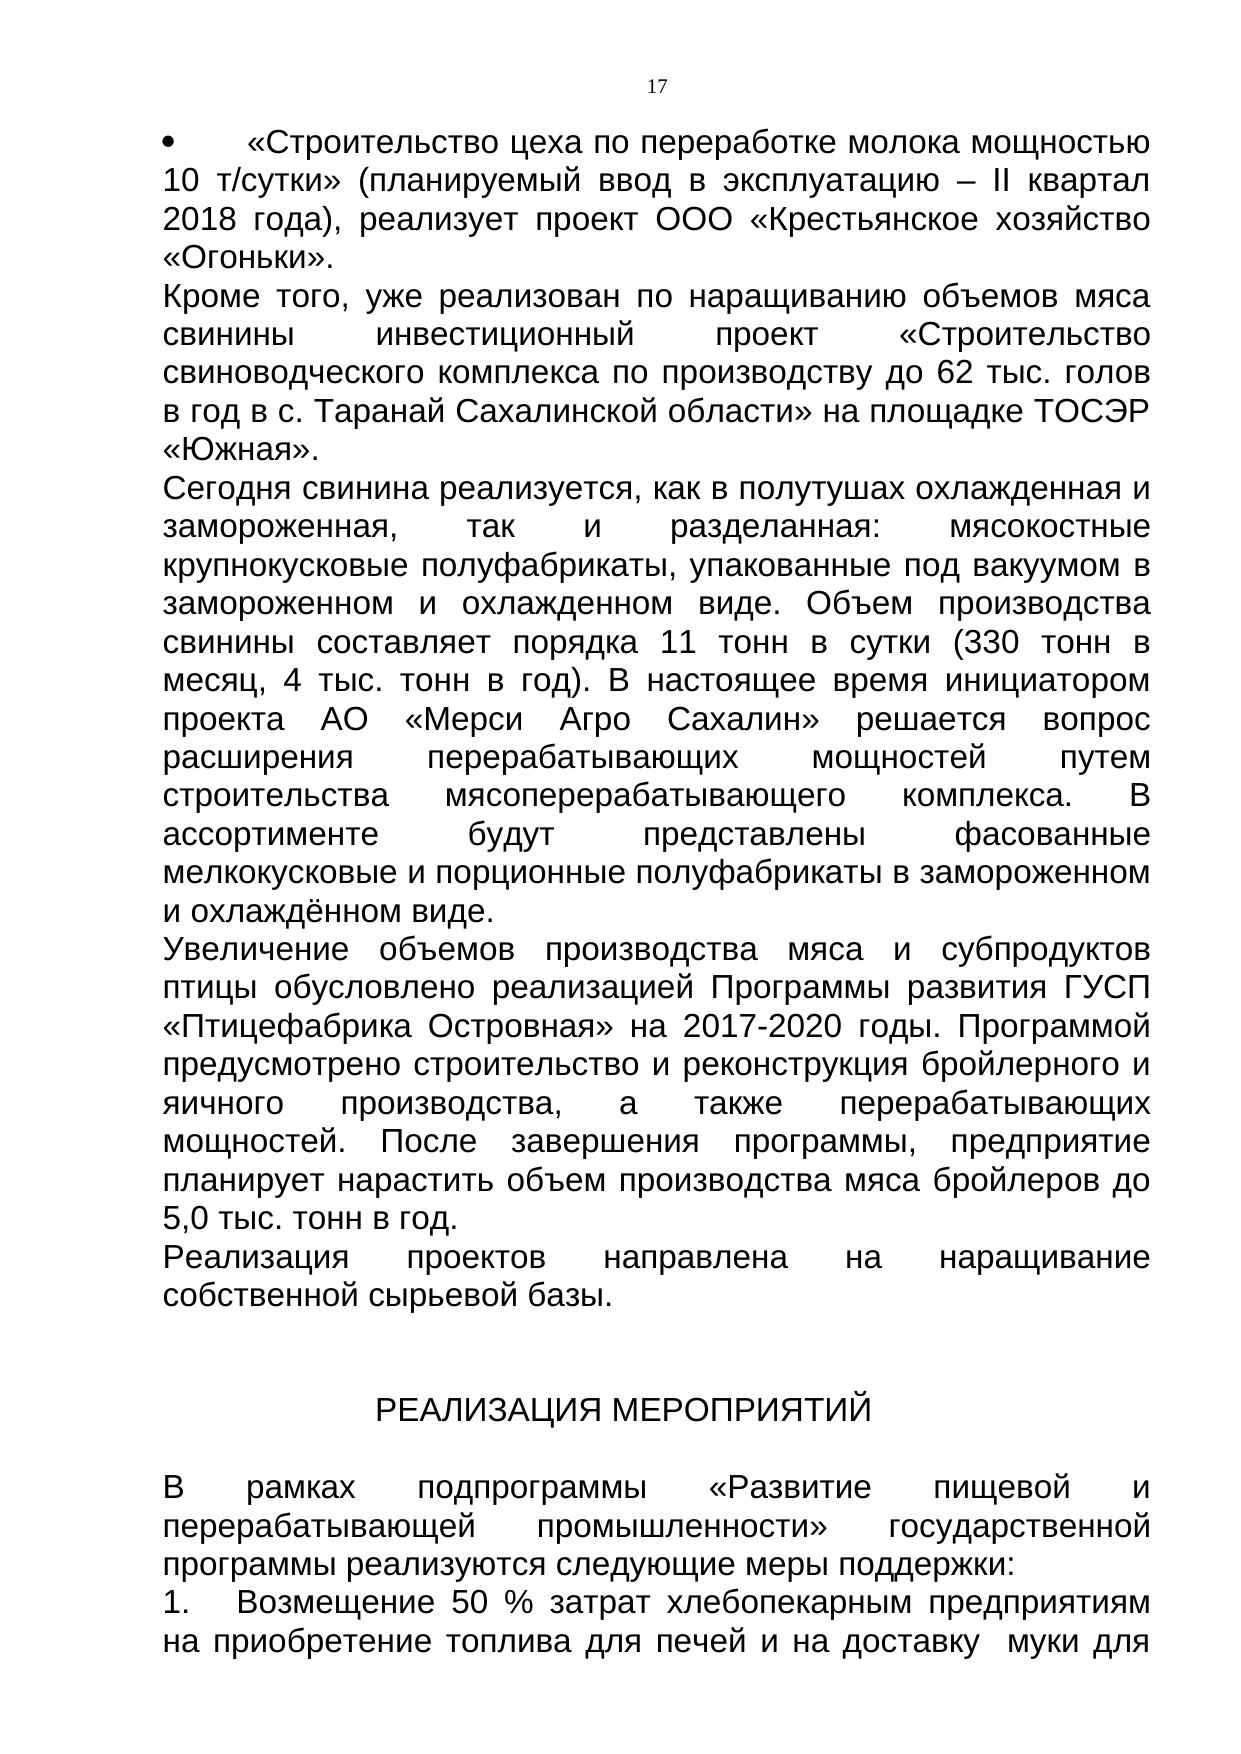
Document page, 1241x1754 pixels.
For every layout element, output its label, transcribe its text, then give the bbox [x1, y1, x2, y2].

text Реализация проектов направлена на наращивание собственной сырьевой базы. [162, 1237, 1152, 1313]
text РЕАЛИЗАЦИЯ МЕРОПРИЯТИЙ [162, 1390, 1152, 1429]
text Увеличение объемов производства мяса и субпродуктов птицы обусловлено реализацией Программы развития ГУСП «Птицефабрика Островная» на 2017-2020 годы. Программой предусмотрено строительство и реконструкция бройлерного и яичного производства, а также перерабатывающих мощностей. После завершения программы, предприятие планирует нарастить объем производства мяса бройлеров до 5,0 тыс. тонн в год. [162, 929, 1152, 1237]
text Кроме того, уже реализован по наращиванию объемов мяса свинины инвестиционный проект «Строительство свиноводческого комплекса по производству до 62 тыс. голов в год в с. Таранай Сахалинской области» на площадке ТОСЭР «Южная». [162, 276, 1152, 468]
text Сегодня свинина реализуется, как в полутушах охлажденная и замороженная, так и разделанная: мясокостные крупнокусковые полуфабрикаты, упакованные под вакуумом в замороженном и охлажденном виде. Объем производства свинины составляет порядка 11 тонн в сутки (330 тонн в месяц, 4 тыс. тонн в год). В настоящее время инициатором проекта АО «Мерси Агро Сахалин» решается вопрос расширения перерабатывающих мощностей путем строительства мясоперерабатывающего комплекса. В ассортименте будут представлены фасованные мелкокусковые и порционные полуфабрикаты в замороженном и охлаждённом виде. [162, 468, 1152, 929]
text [162, 1583, 1152, 1659]
text В рамках подпрограммы «Развитие пищевой и перерабатывающей промышленности» государственной программы реализуются следующие меры поддержки: [162, 1467, 1152, 1583]
list «Строительство цеха по переработке молока мощностью 10 т/сутки» (планируемый ввод в эксплуатацию – II квартал 2018 года), реализует проект ООО «Крестьянское хозяйство «Огоньки». [162, 122, 1152, 276]
